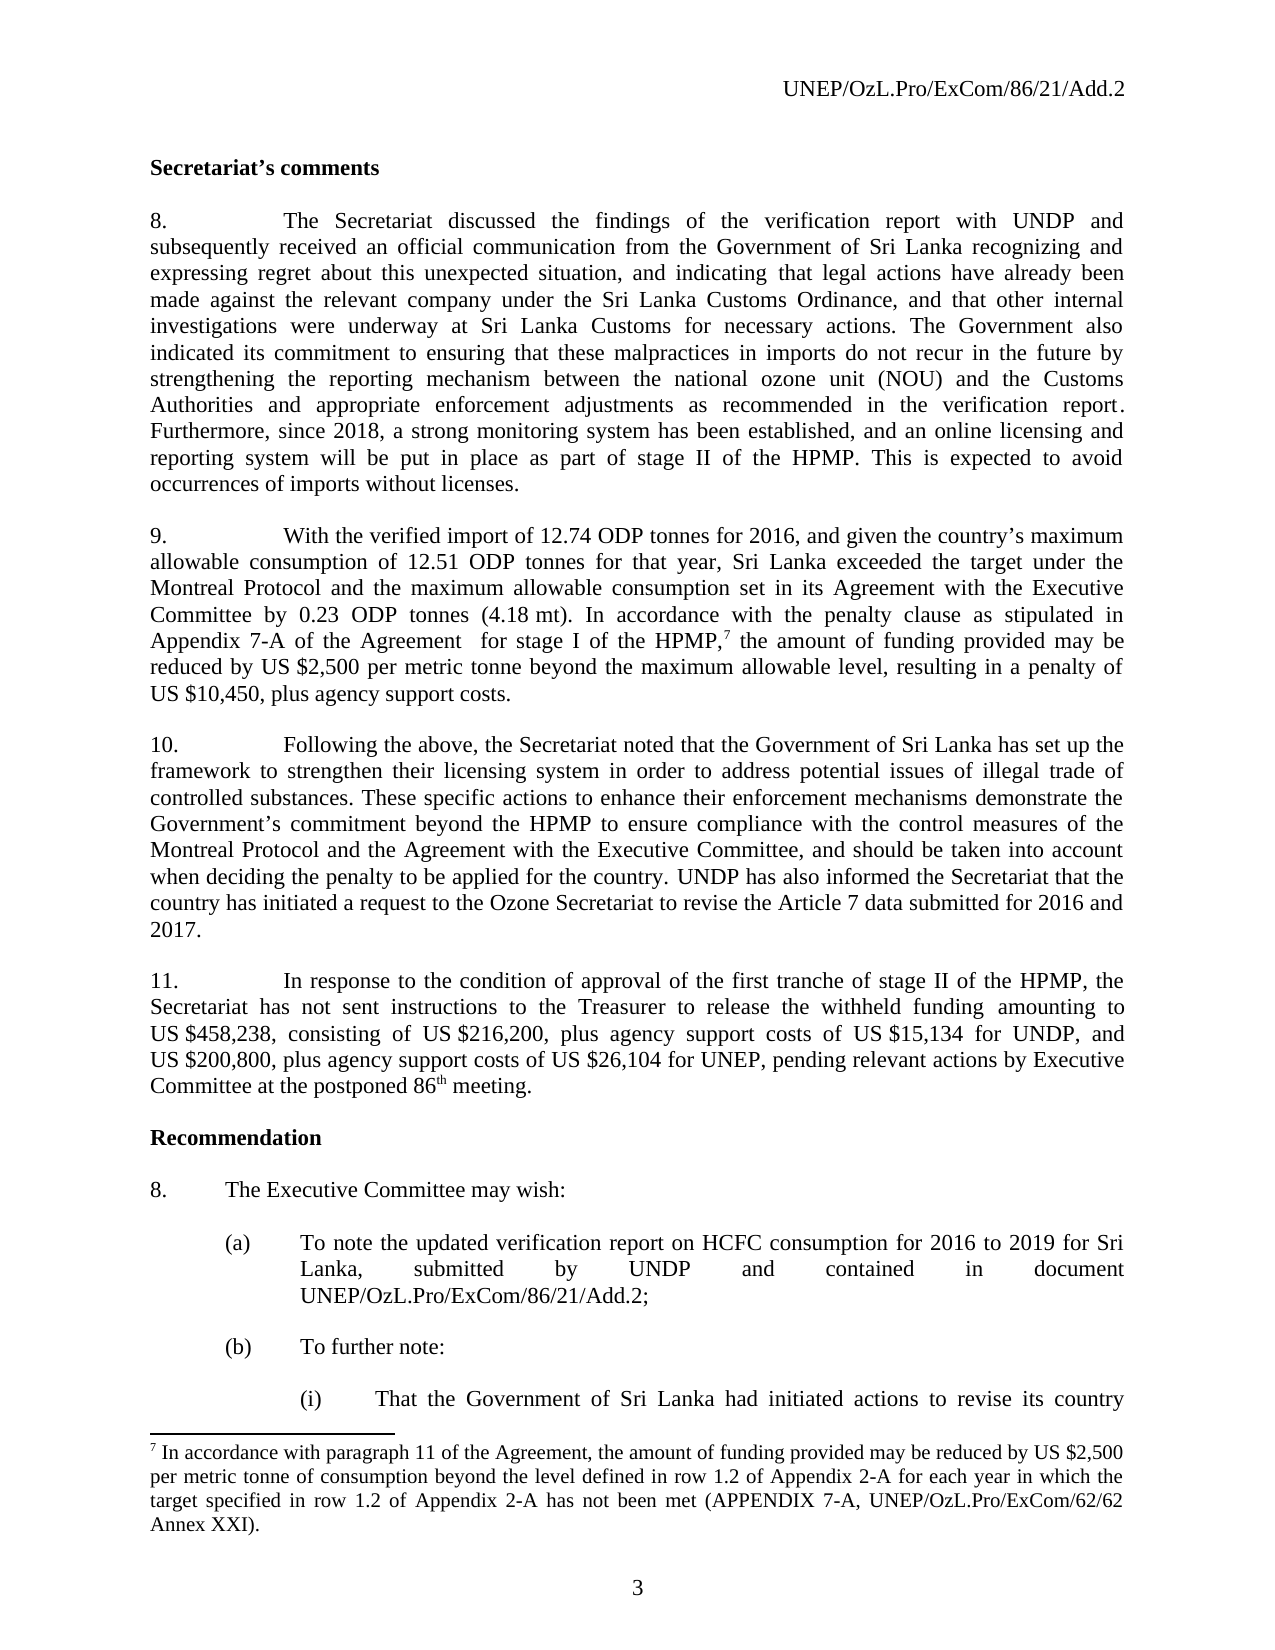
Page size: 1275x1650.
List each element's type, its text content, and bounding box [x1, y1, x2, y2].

subtitle With the verified import of 12.74 ODP tonnes for 2016, and given the country’s maximum allowable consumption of 12.51 ODP tonnes for that year, Sri Lanka exceeded the target under the Montreal Protocol and the maximum allowable consumption set in its Agreement with the Executive Committee by 0.23 ODP tonnes (4.18 mt). In accordance with the penalty clause as stipulated in Appendix 7-A of the Agreement for stage I of the HPMP, the amount of funding provided may be reduced by US $2,500 per metric tonne beyond the maximum allowable level, resulting in a penalty of US $10,450, plus agency support costs. [150, 522, 1125, 706]
text 8. The Executive Committee may wish: [150, 1176, 1125, 1203]
text Secretariat’s comments [150, 154, 1125, 180]
subtitle To note the updated verification report on HCFC consumption for 2016 to 2019 for Sri Lanka, submitted by UNDP and contained in document UNEP/OzL.Pro/ExCom/86/21/Add.2; [225, 1229, 1125, 1308]
subtitle To further note: [225, 1333, 1125, 1359]
subtitle Following the above, the Secretariat noted that the Government of Sri Lanka has set up the framework to strengthen their licensing system in order to address potential issues of illegal trade of controlled substances. These specific actions to enhance their enforcement mechanisms demonstrate the Government’s commitment beyond the HPMP to ensure compliance with the control measures of the Montreal Protocol and the Agreement with the Executive Committee, and should be taken into account when deciding the penalty to be applied for the country. UNDP has also informed the Secretariat that the country has initiated a request to the Ozone Secretariat to revise the Article 7 data submitted for 2016 and 2017. [150, 731, 1125, 942]
text Recommendation [150, 1124, 1125, 1150]
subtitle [300, 1384, 1125, 1411]
subtitle In response to the condition of approval of the first tranche of stage II of the HPMP, the Secretariat has not sent instructions to the Treasurer to release the withheld funding amounting to US $458,238, consisting of US $216,200, plus agency support costs of US $15,134 for UNDP, and US $200,800, plus agency support costs of US $26,104 for UNEP, pending relevant actions by Executive Committee at the postponed 86th meeting. [150, 967, 1125, 1099]
subtitle The Secretariat discussed the findings of the verification report with UNDP and subsequently received an official communication from the Government of Sri Lanka recognizing and expressing regret about this unexpected situation, and indicating that legal actions have already been made against the relevant company under the Sri Lanka Customs Ordinance, and that other internal investigations were underway at Sri Lanka Customs for necessary actions. The Government also indicated its commitment to ensuring that these malpractices in imports do not recur in the future by strengthening the reporting mechanism between the national ozone unit (NOU) and the Customs Authorities and appropriate enforcement adjustments as recommended in the verification report. Furthermore, since 2018, a strong monitoring system has been established, and an online licensing and reporting system will be put in place as part of stage II of the HPMP. This is expected to avoid occurrences of imports without licenses. [150, 207, 1125, 497]
